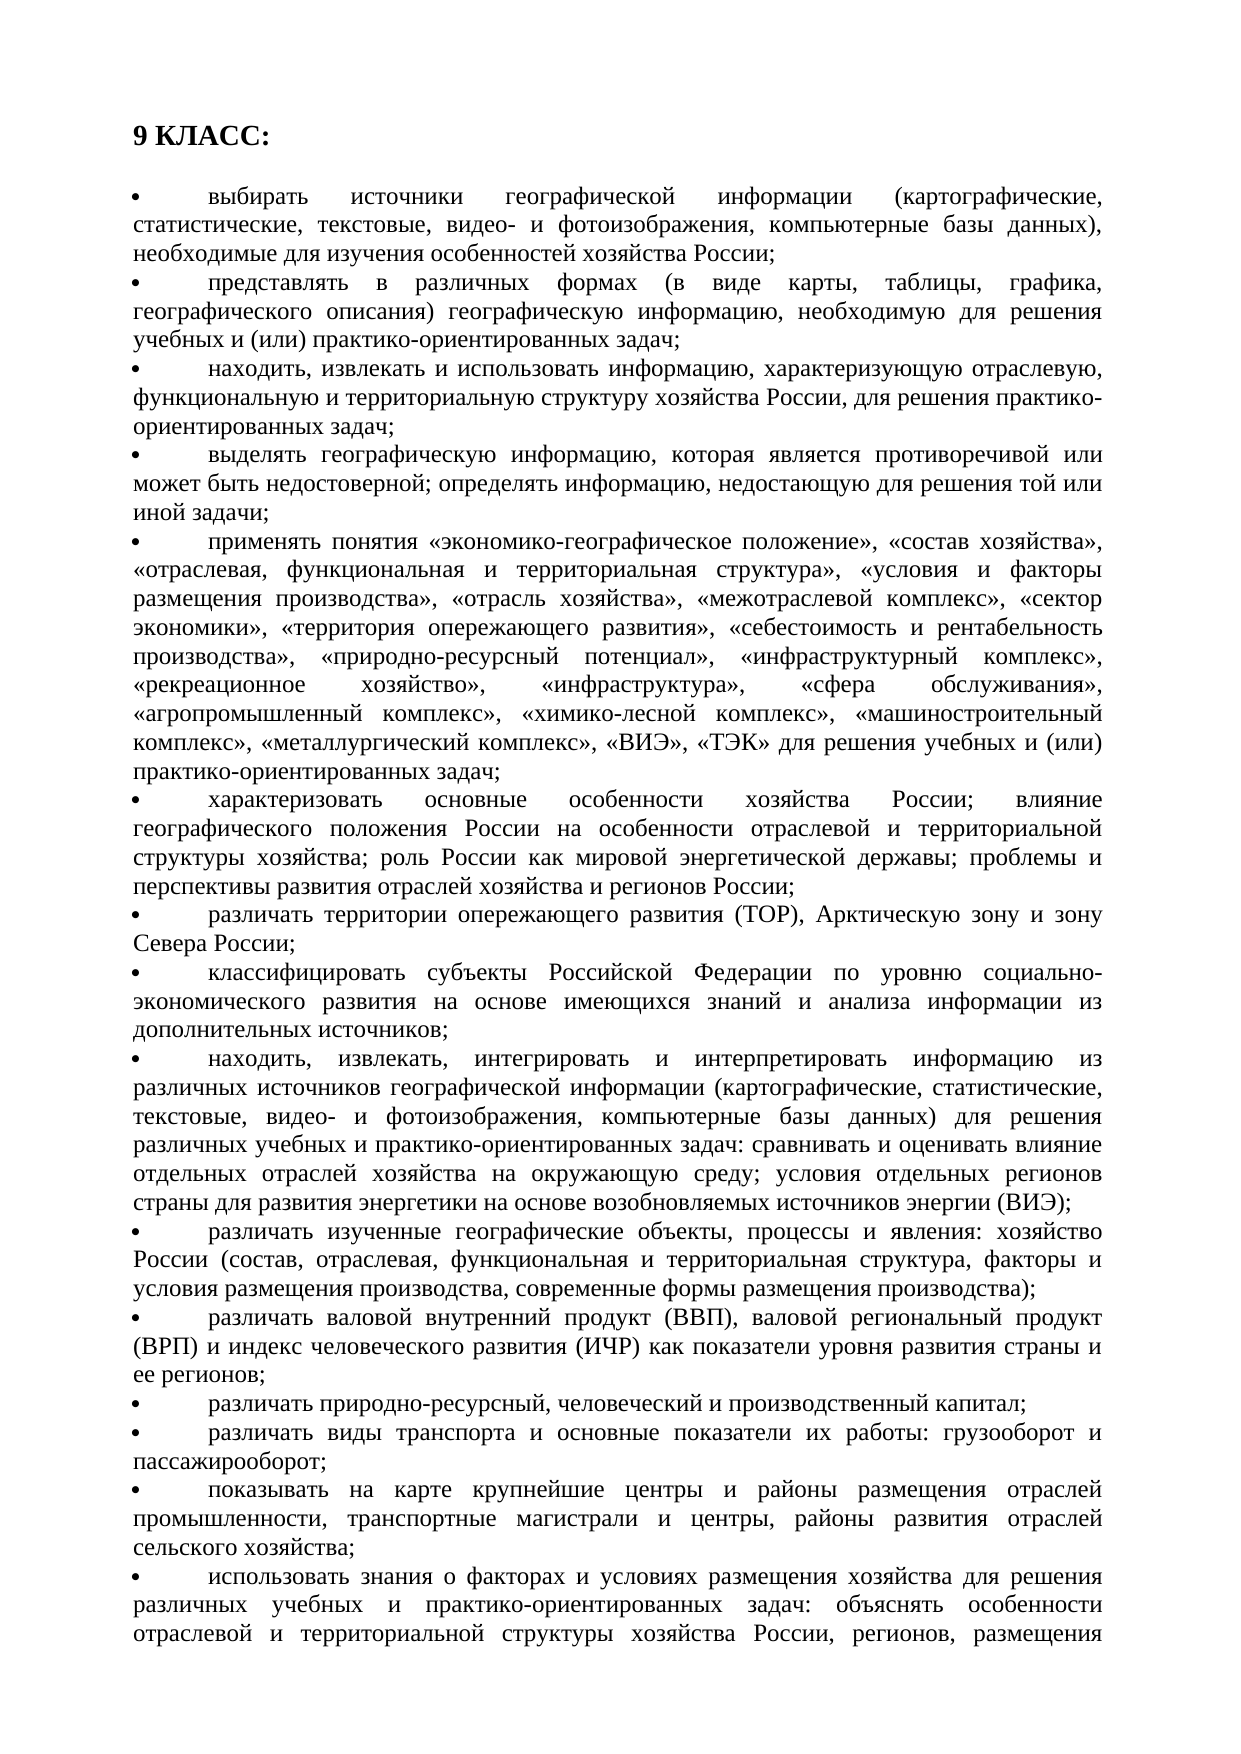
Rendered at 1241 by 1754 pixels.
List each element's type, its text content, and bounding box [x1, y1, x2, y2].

list выделять географическую информацию, которая является противоречивой или может быть недостоверной; определять информацию, недостающую для решения той или иной задачи; [132, 1136, 1103, 1222]
list различать территории опережающего развития (ТОР), Арктическую зону и зону Севера России; [132, 1596, 1103, 1653]
list применять понятия «экономико-географическое положение», «состав хозяйства», «отраслевая, функциональная и территориальная структура», «условия и факторы размещения производства», «отрасль хозяйства», «межотраслевой комплекс», «сектор экономики», «территория опережающего развития», «себестоимость и рентабельность производства», «природно-ресурсный потенциал», «инфраструктурный комплекс», «рекреационное хозяйство», «инфраструктура», «сфера обслуживания», «агропромышленный комплекс», «химико-лесной комплекс», «машиностроительный комплекс», «металлургический комплекс», «ВИЭ», «ТЭК» для решения учебных и (или) практико-ориентированных задач; [132, 1222, 1103, 1481]
list проводить классификацию населенных пунктов и регионов России по заданным основаниям; [132, 233, 1103, 291]
text 9 КЛАСС: [133, 814, 1122, 848]
list представлять в различных формах (в виде карты, таблицы, графика, географического описания) географическую информацию, необходимую для решения учебных и (или) практико-ориентированных задач; [132, 963, 1103, 1049]
list использовать знания о естественном и механическом движении населения, половозрастной структуре и размещении населения, трудовых ресурсах, городском и сельском населении, этническом и религиозном составе населения для решения практико-ориентированных задач в контексте реальной жизни; [132, 291, 1103, 406]
list представлять в различных формах (таблица, график, географическое описание) географическую информацию, необходимую для решения учебных и (или) практико-ориентированных задач. [132, 636, 1103, 722]
list характеризовать основные особенности хозяйства России; влияние географического положения России на особенности отраслевой и территориальной структуры хозяйства; роль России как мировой энергетической державы; проблемы и перспективы развития отраслей хозяйства и регионов России; [132, 1481, 1103, 1596]
list различать демографические процессы и явления, характеризующие динамику численности населения России, ее отдельных регионов и своего края; [132, 176, 1103, 233]
list находить, извлекать и использовать информацию, характеризующую отраслевую, функциональную и территориальную структуру хозяйства России, для решения практико-ориентированных задач; [132, 1049, 1103, 1136]
list применять понятия «рождаемость», «смертность», «естественный прирост населения», «миграционный прирост населения», «общий прирост населения», «плотность населения», «основная полоса (зона) расселения», «урбанизация», «городская агломерация», «поселок городского типа», «половозрастная структура населения», «средняя прогнозируемая продолжительность жизни», «трудовые ресурсы», «трудоспособный возраст», «рабочая сила», «безработица», «рынок труда», «качество населения» для решения учебных и (или) практико-ориентированных задач; [132, 406, 1103, 607]
list сравнивать показатели воспроизводства и качества населения России с мировыми показателями и показателями других стран; [132, 118, 1103, 176]
list выбирать источники географической информации (картографические, статистические, текстовые, видео- и фотоизображения, компьютерные базы данных), необходимые для изучения особенностей хозяйства России; [132, 877, 1103, 963]
